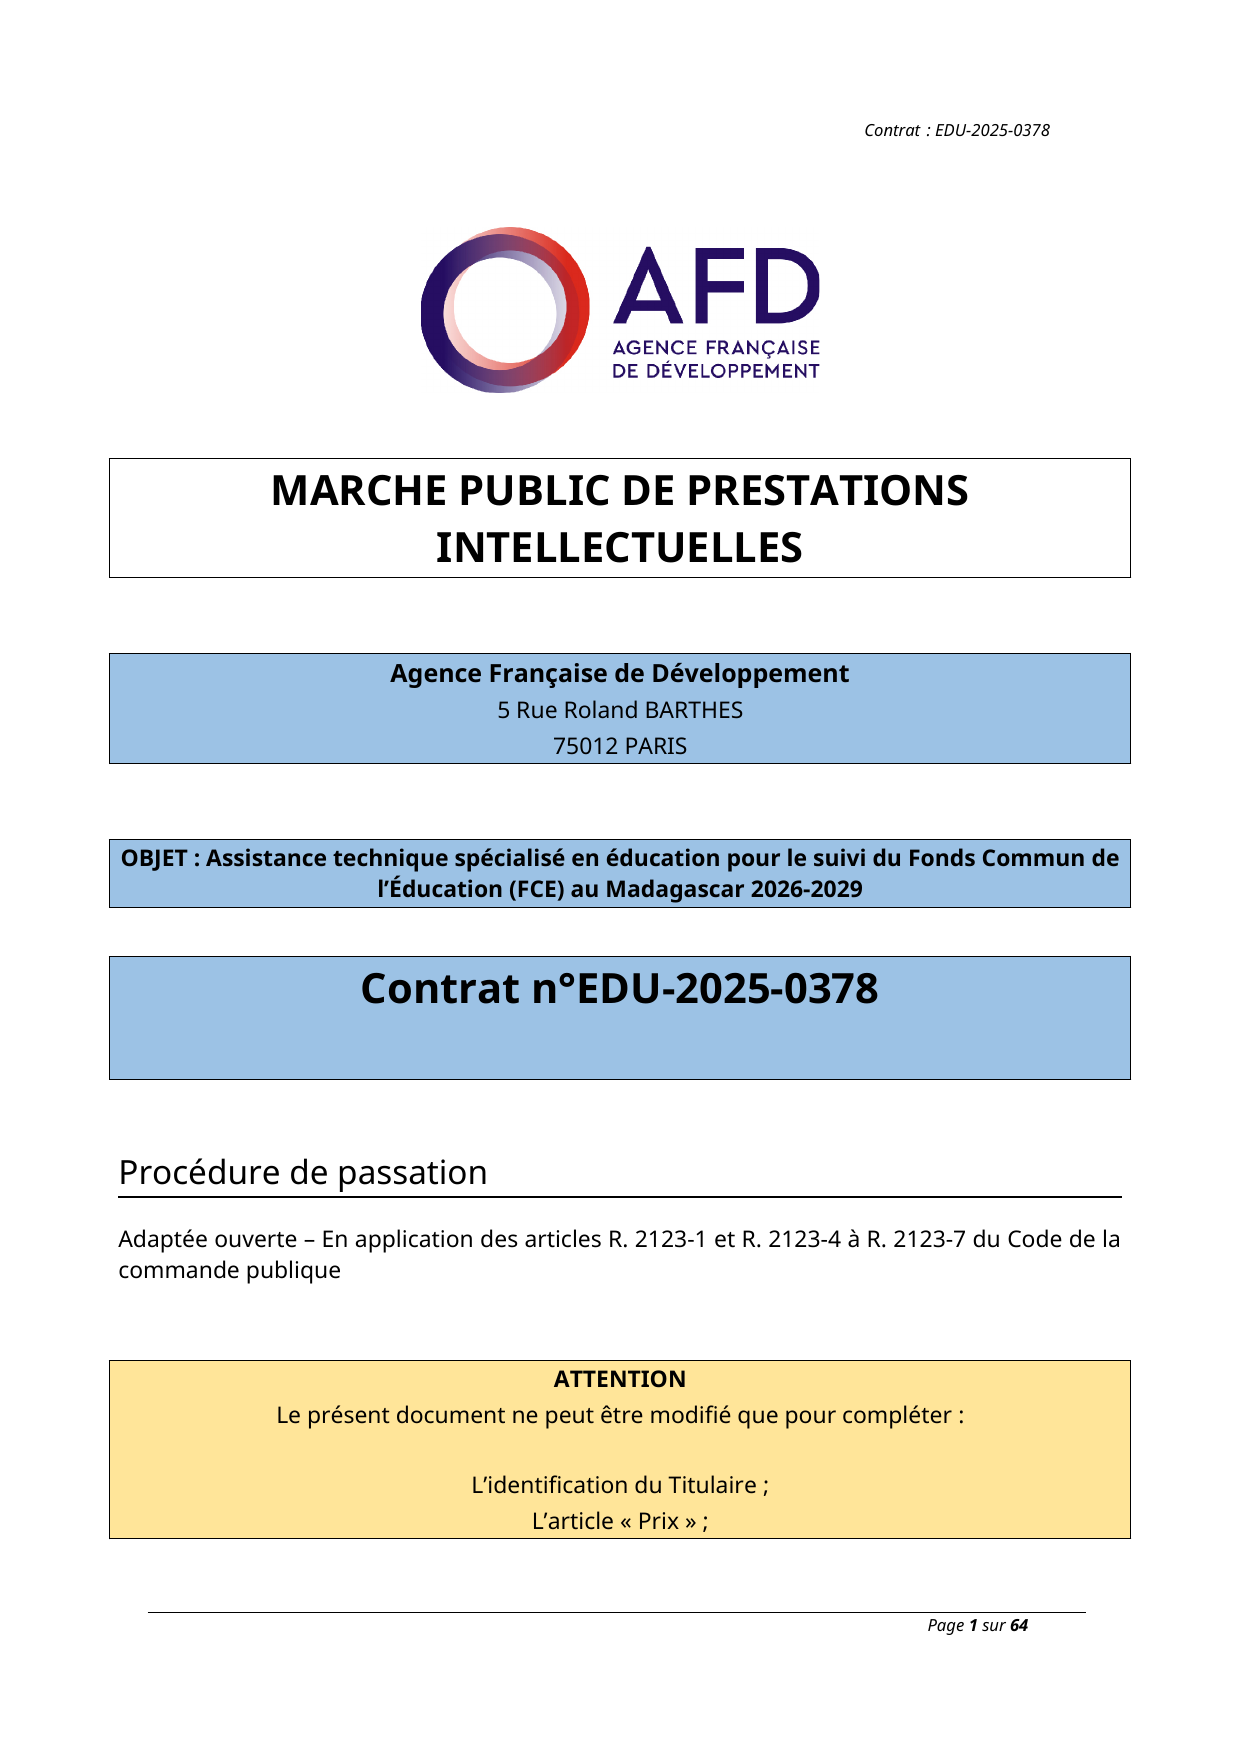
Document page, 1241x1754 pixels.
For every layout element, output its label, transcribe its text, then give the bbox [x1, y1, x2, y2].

text Contrat n°EDU-2025-0378 [110, 957, 1130, 1016]
text MARCHE PUBLIC DE PRESTATIONS INTELLECTUELLES [110, 459, 1130, 577]
text OBJET : Assistance technique spécialisé en éducation pour le suivi du Fonds Commun de l’Éducation (FCE) au Madagascar 2026-2029 [110, 840, 1130, 907]
text ATTENTION [110, 1361, 1130, 1394]
text 75012 PARIS [110, 727, 1130, 763]
text Procédure de passation [118, 1148, 1122, 1196]
text Le présent document ne peut être modifié que pour compléter : [110, 1396, 1130, 1430]
text 5 Rue Roland BARTHES [110, 691, 1130, 726]
picture [421, 227, 820, 393]
text Agence Française de Développement [110, 654, 1130, 690]
text L’article « Prix » ; [110, 1502, 1130, 1538]
text Adaptée ouverte – En application des articles R. 2123-1 et R. 2123-4 à R. 2123-7 du Code de la commande publique [118, 1223, 1122, 1285]
text L’identification du Titulaire ; [110, 1466, 1130, 1501]
